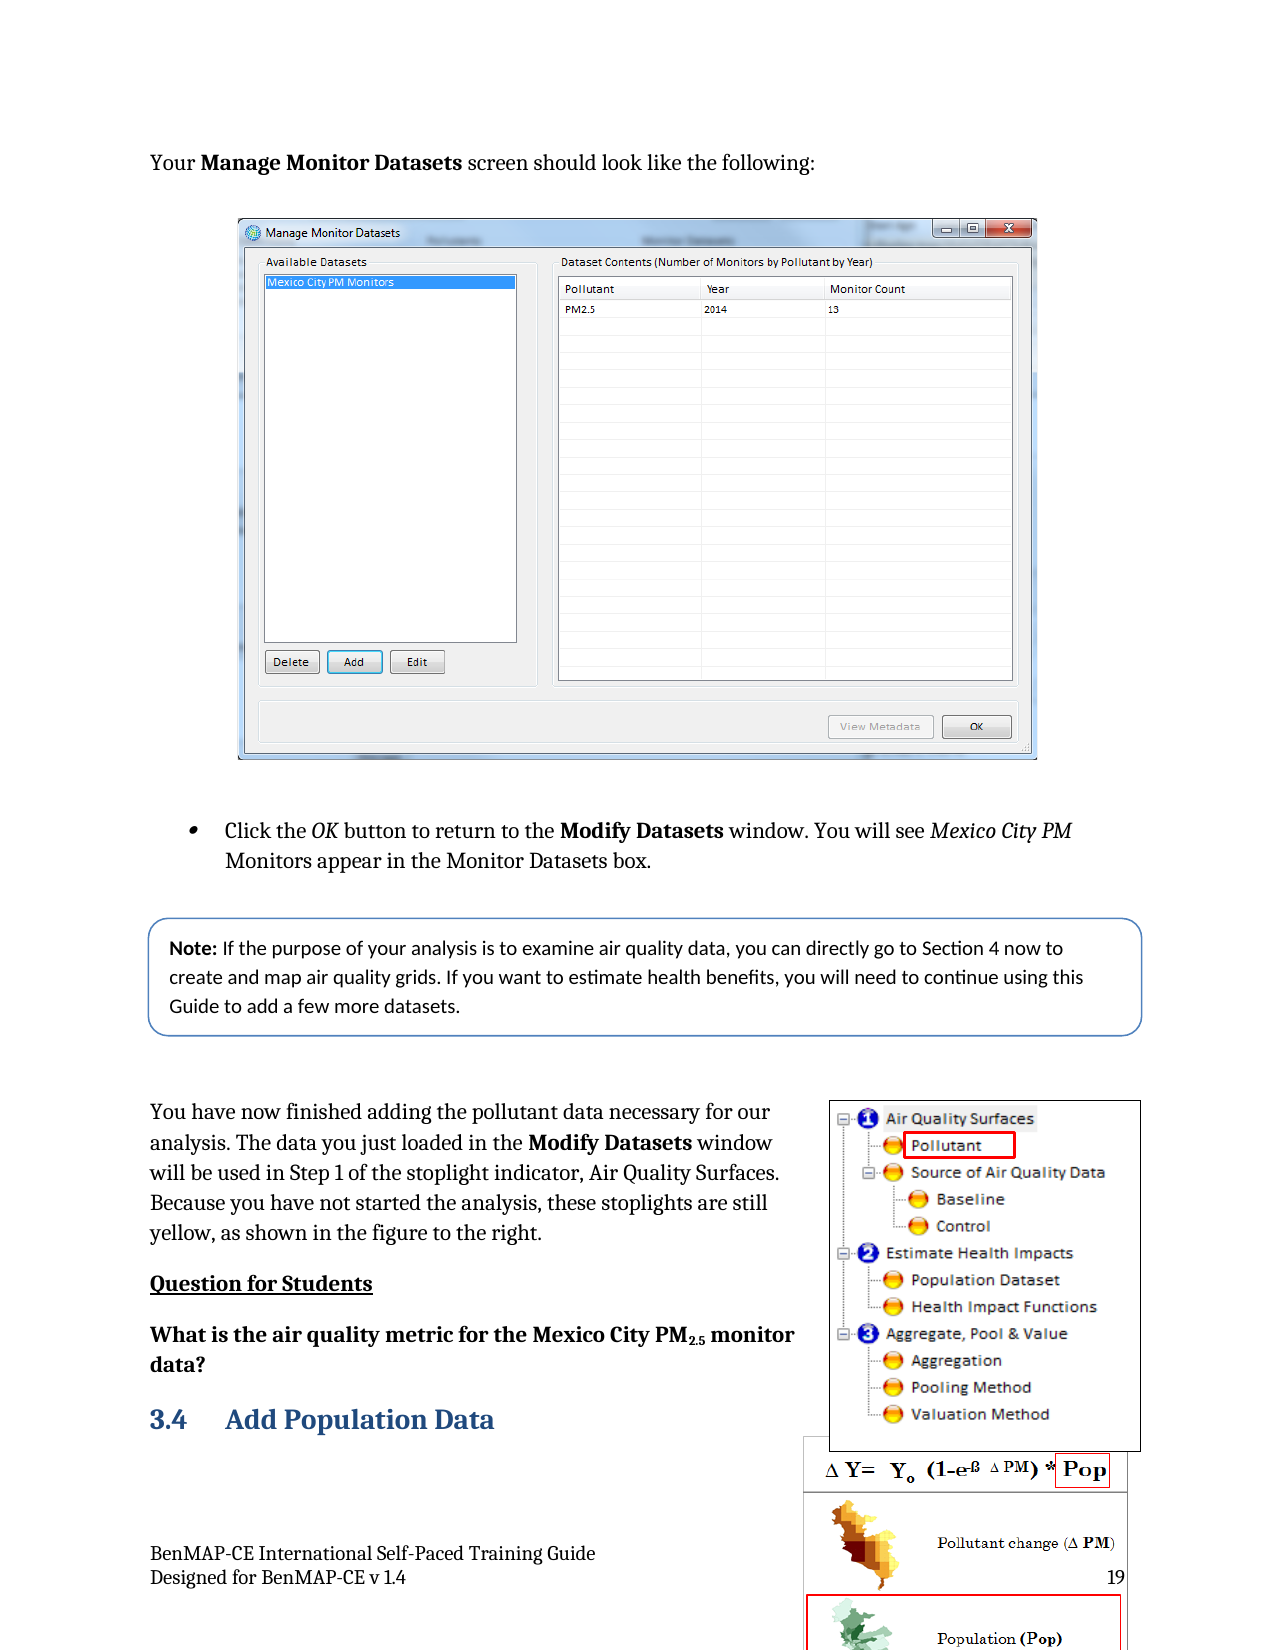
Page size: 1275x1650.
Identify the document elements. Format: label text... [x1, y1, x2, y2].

text Question for Students [150, 1271, 829, 1297]
picture [237, 218, 1038, 760]
picture [830, 1101, 1140, 1451]
text You have now finished adding the pollutant data necessary for our analysis. The data you just loaded in the Modify Datasets window will be used in Step 1 of the stoplight indicator, Air Quality Surfaces. Because you have not started the analysis, these stoplights are still yellow, as shown in the figure to the right. [150, 1099, 1125, 1246]
picture [792, 1437, 1137, 1650]
text Your Manage Monitor Datasets screen should look like the following: [150, 150, 1125, 176]
subtitle 3.4 Add Population Data [150, 1403, 829, 1437]
picture [808, 1596, 1120, 1650]
text What is the air quality metric for the Mexico City PM2.5 monitor data? [150, 1322, 829, 1379]
text Click the OK button to return to the Modify Datasets window. You will see Mexico City PM Monitors appear in the Monitor Datasets box. [187, 818, 1125, 875]
